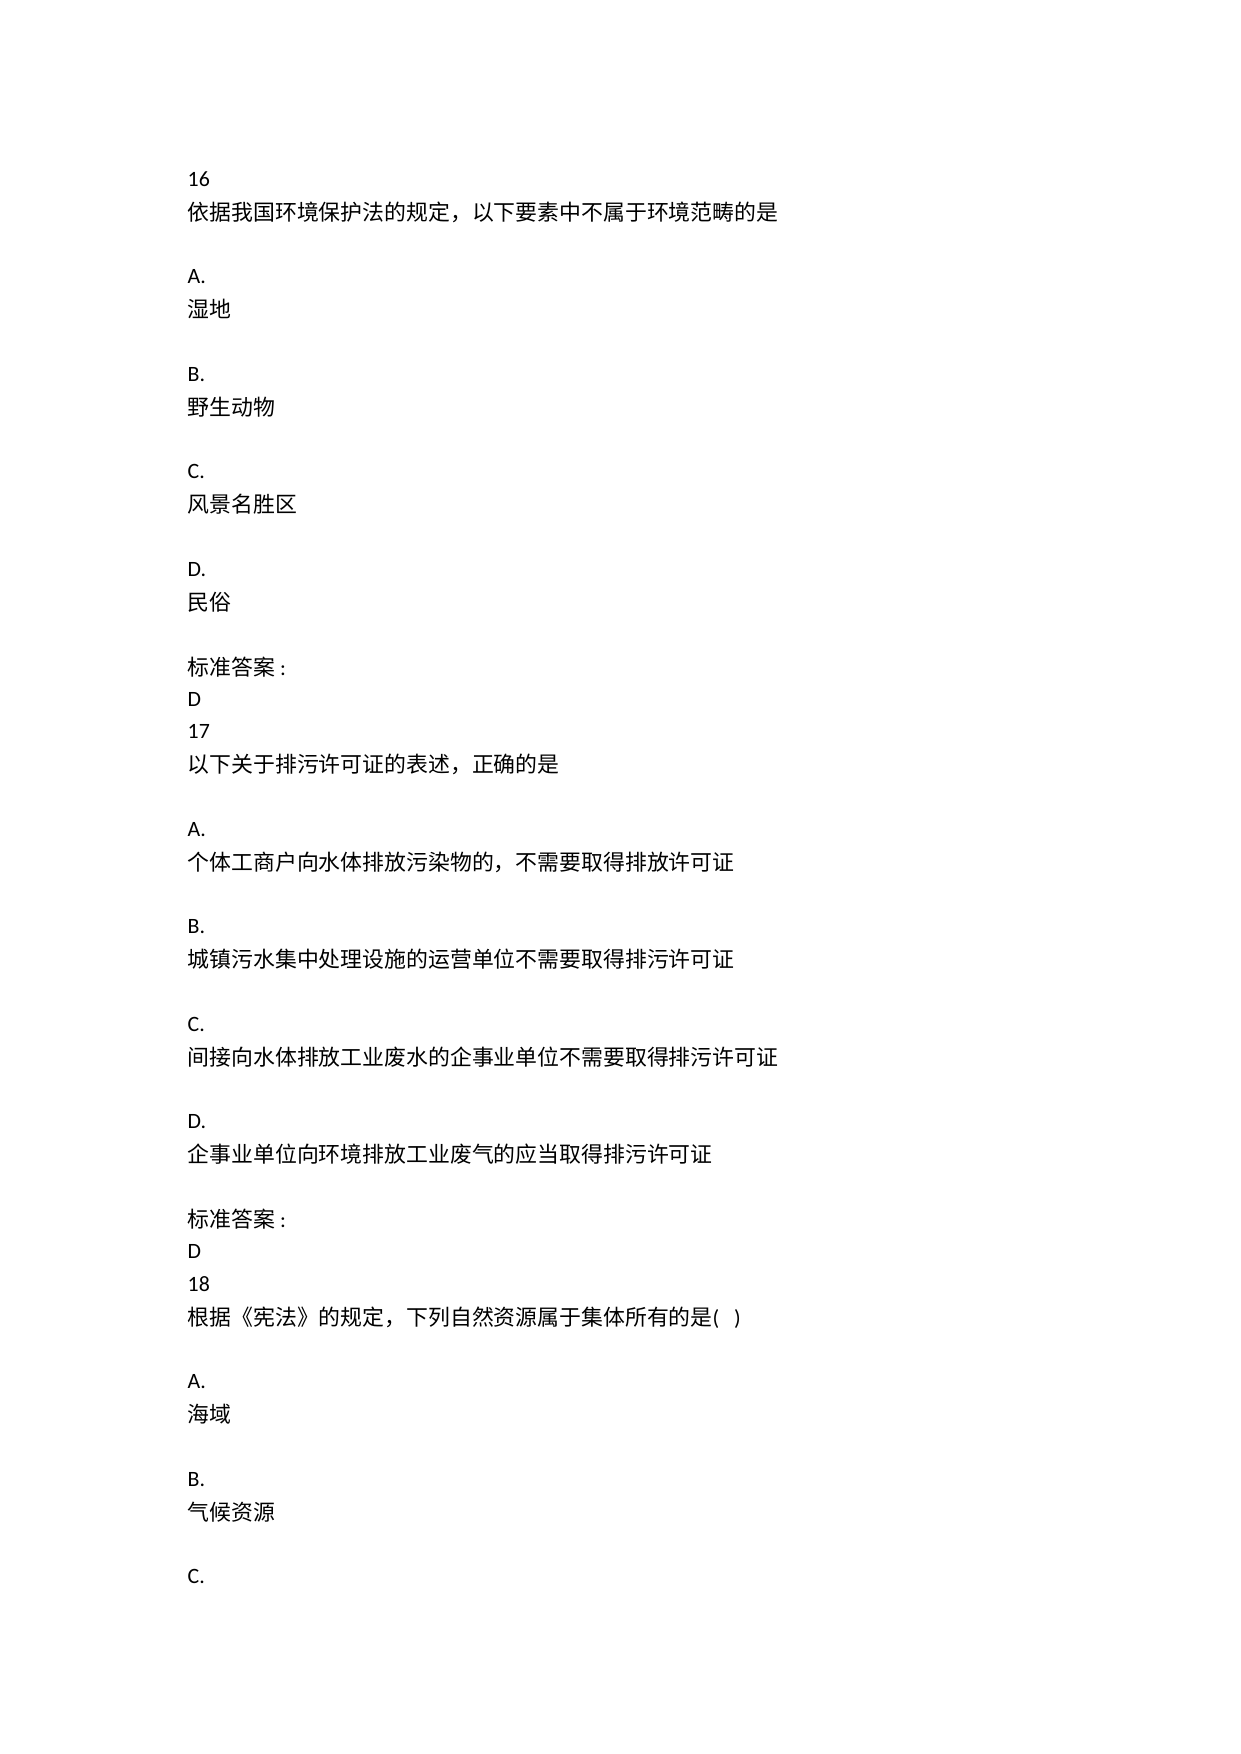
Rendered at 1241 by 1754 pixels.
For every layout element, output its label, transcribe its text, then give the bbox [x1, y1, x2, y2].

text 17 [187, 714, 1053, 747]
text 城镇污水集中处理设施的运营单位不需要取得排污许可证 [187, 942, 1053, 974]
text D. [187, 552, 1053, 584]
text 野生动物 [187, 389, 1053, 422]
text 16 [187, 162, 1053, 194]
text D [187, 682, 1053, 714]
text D [187, 1234, 1053, 1267]
text 根据《宪法》的规定，下列自然资源属于集体所有的是( ) [187, 1299, 1053, 1332]
text 个体工商户向水体排放污染物的，不需要取得排放许可证 [187, 844, 1053, 877]
text 以下关于排污许可证的表述，正确的是 [187, 747, 1053, 779]
text 依据我国环境保护法的规定，以下要素中不属于环境范畴的是 [187, 194, 1053, 227]
text 民俗 [187, 584, 1053, 617]
text 标准答案 : [187, 649, 1053, 682]
text B. [187, 357, 1053, 389]
text C. [187, 1559, 1053, 1592]
text 气候资源 [187, 1494, 1053, 1527]
text B. [187, 909, 1053, 942]
text C. [187, 1007, 1053, 1039]
text A. [187, 812, 1053, 844]
text D. [187, 1104, 1053, 1137]
text A. [187, 1364, 1053, 1397]
text 18 [187, 1267, 1053, 1299]
text B. [187, 1462, 1053, 1494]
text 标准答案 : [187, 1202, 1053, 1234]
text 海域 [187, 1397, 1053, 1429]
text A. [187, 259, 1053, 292]
text 湿地 [187, 292, 1053, 324]
text C. [187, 454, 1053, 487]
text 间接向水体排放工业废水的企事业单位不需要取得排污许可证 [187, 1039, 1053, 1072]
text 风景名胜区 [187, 487, 1053, 519]
text 企事业单位向环境排放工业废气的应当取得排污许可证 [187, 1137, 1053, 1169]
